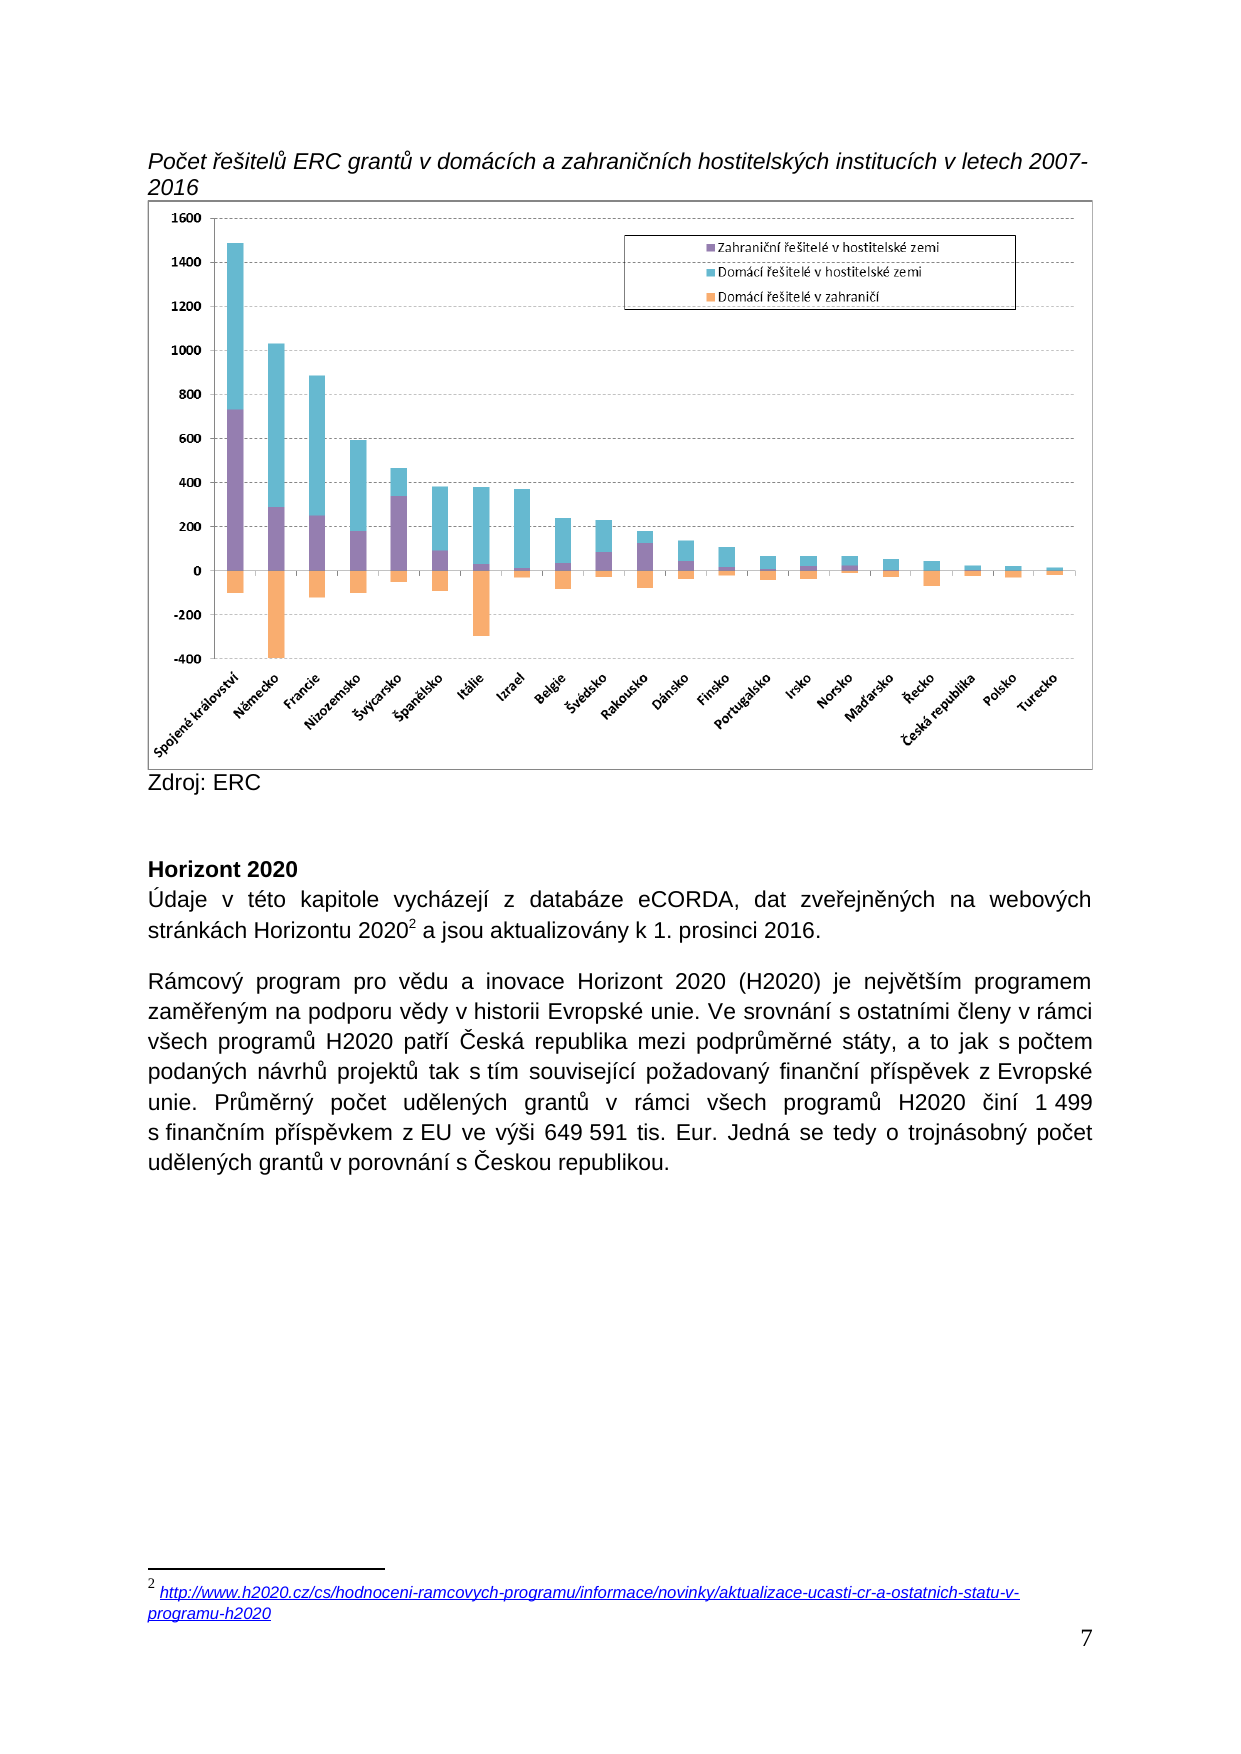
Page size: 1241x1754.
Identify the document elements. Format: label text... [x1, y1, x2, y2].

text Horizont 2020 [148, 856, 1093, 882]
text Zdroj: ERC [148, 770, 1093, 796]
text Údaje v této kapitole vycházejí z databáze eCORDA, dat zveřejněných na webových stránkách Horizontu 2020 a jsou aktualizovány k 1. prosinci 2016. [148, 886, 1093, 943]
text Počet řešitelů ERC grantů v domácích a zahraničních hostitelských institucích v letech 2007-2016 [148, 148, 1093, 200]
text Rámcový program pro vědu a inovace Horizont 2020 (H2020) je největším programem zaměřeným na podporu vědy v historii Evropské unie. Ve srovnání s ostatními členy v rámci všech programů H2020 patří Česká republika mezi podprůměrné státy, a to jak s počtem podaných návrhů projektů tak s tím související požadovaný finanční příspěvek z Evropské unie. Průměrný počet udělených grantů v rámci všech programů H2020 činí 1 499 s finančním příspěvkem z EU ve výši 649 591 tis. Eur. Jedná se tedy o trojnásobný počet udělených grantů v porovnání s Českou republikou. [148, 968, 1093, 1175]
picture [147, 200, 1093, 770]
